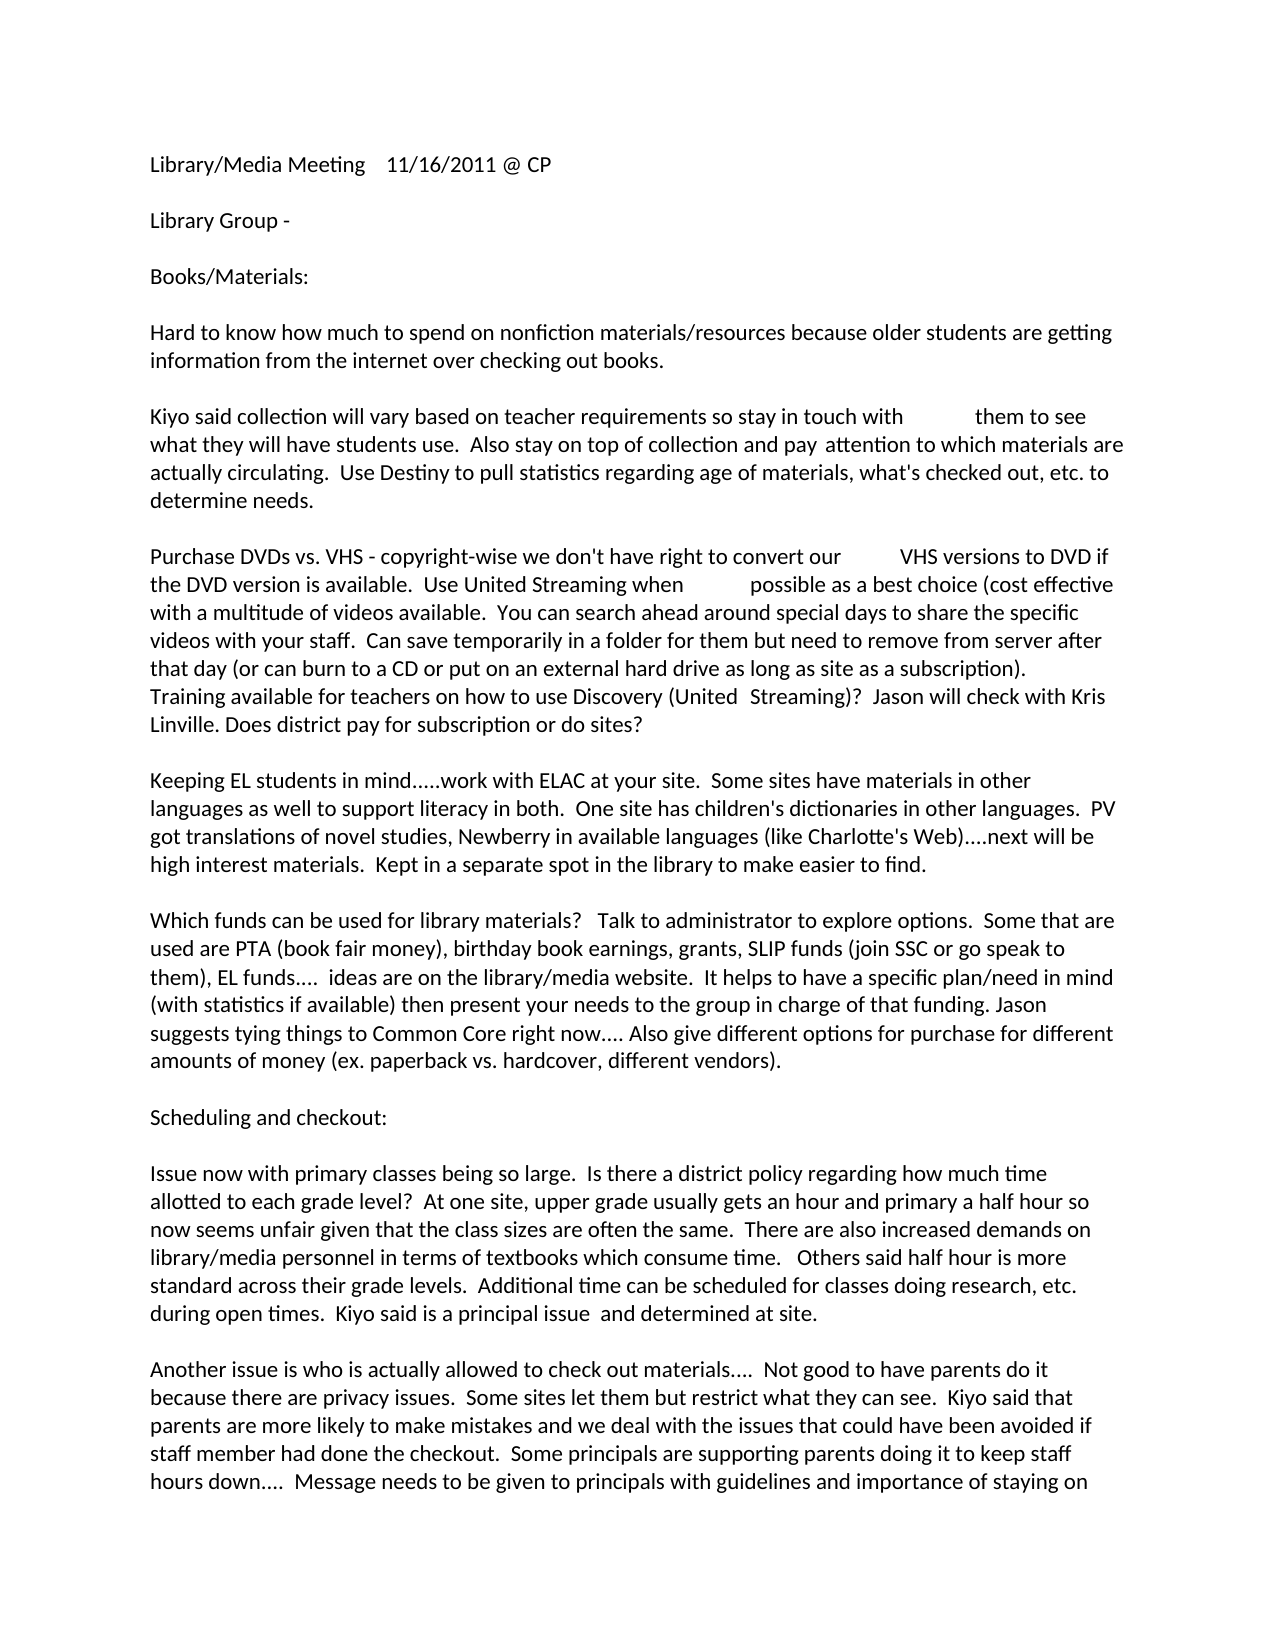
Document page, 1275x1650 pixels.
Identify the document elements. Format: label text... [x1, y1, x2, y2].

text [150, 1355, 1125, 1495]
text Library Group - [150, 206, 1125, 234]
text Keeping EL students in mind.....work with ELAC at your site. Some sites have materials in other languages as well to support literacy in both. One site has children's dictionaries in other languages. PV got translations of novel studies, Newberry in available languages (like Charlotte's Web)....next will be high interest materials. Kept in a separate spot in the library to make easier to find. [150, 766, 1125, 878]
text Scheduling and checkout: [150, 1103, 1125, 1131]
text Hard to know how much to spend on nonfiction materials/resources because older students are getting information from the internet over checking out books. [150, 318, 1125, 374]
text Purchase DVDs vs. VHS - copyright-wise we don't have right to convert our VHS versions to DVD if the DVD version is available. Use United Streaming when possible as a best choice (cost effective with a multitude of videos available. You can search ahead around special days to share the specific videos with your staff. Can save temporarily in a folder for them but need to remove from server after that day (or can burn to a CD or put on an external hard drive as long as site as a subscription). [150, 542, 1125, 682]
text Issue now with primary classes being so large. Is there a district policy regarding how much time allotted to each grade level? At one site, upper grade usually gets an hour and primary a half hour so now seems unfair given that the class sizes are often the same. There are also increased demands on library/media personnel in terms of textbooks which consume time. Others said half hour is more standard across their grade levels. Additional time can be scheduled for classes doing research, etc. during open times. Kiyo said is a principal issue and determined at site. [150, 1159, 1125, 1327]
text Training available for teachers on how to use Discovery (United Streaming)? Jason will check with Kris Linville. Does district pay for subscription or do sites? [150, 682, 1125, 738]
text Library/Media Meeting 11/16/2011 @ CP [150, 150, 1125, 178]
text Which funds can be used for library materials? Talk to administrator to explore options. Some that are used are PTA (book fair money), birthday book earnings, grants, SLIP funds (join SSC or go speak to them), EL funds.... ideas are on the library/media website. It helps to have a specific plan/need in mind (with statistics if available) then present your needs to the group in charge of that funding. Jason suggests tying things to Common Core right now.... Also give different options for purchase for different amounts of money (ex. paperback vs. hardcover, different vendors). [150, 907, 1125, 1075]
text Books/Materials: [150, 262, 1125, 290]
text Kiyo said collection will vary based on teacher requirements so stay in touch with them to see what they will have students use. Also stay on top of collection and pay attention to which materials are actually circulating. Use Destiny to pull statistics regarding age of materials, what's checked out, etc. to determine needs. [150, 402, 1125, 514]
